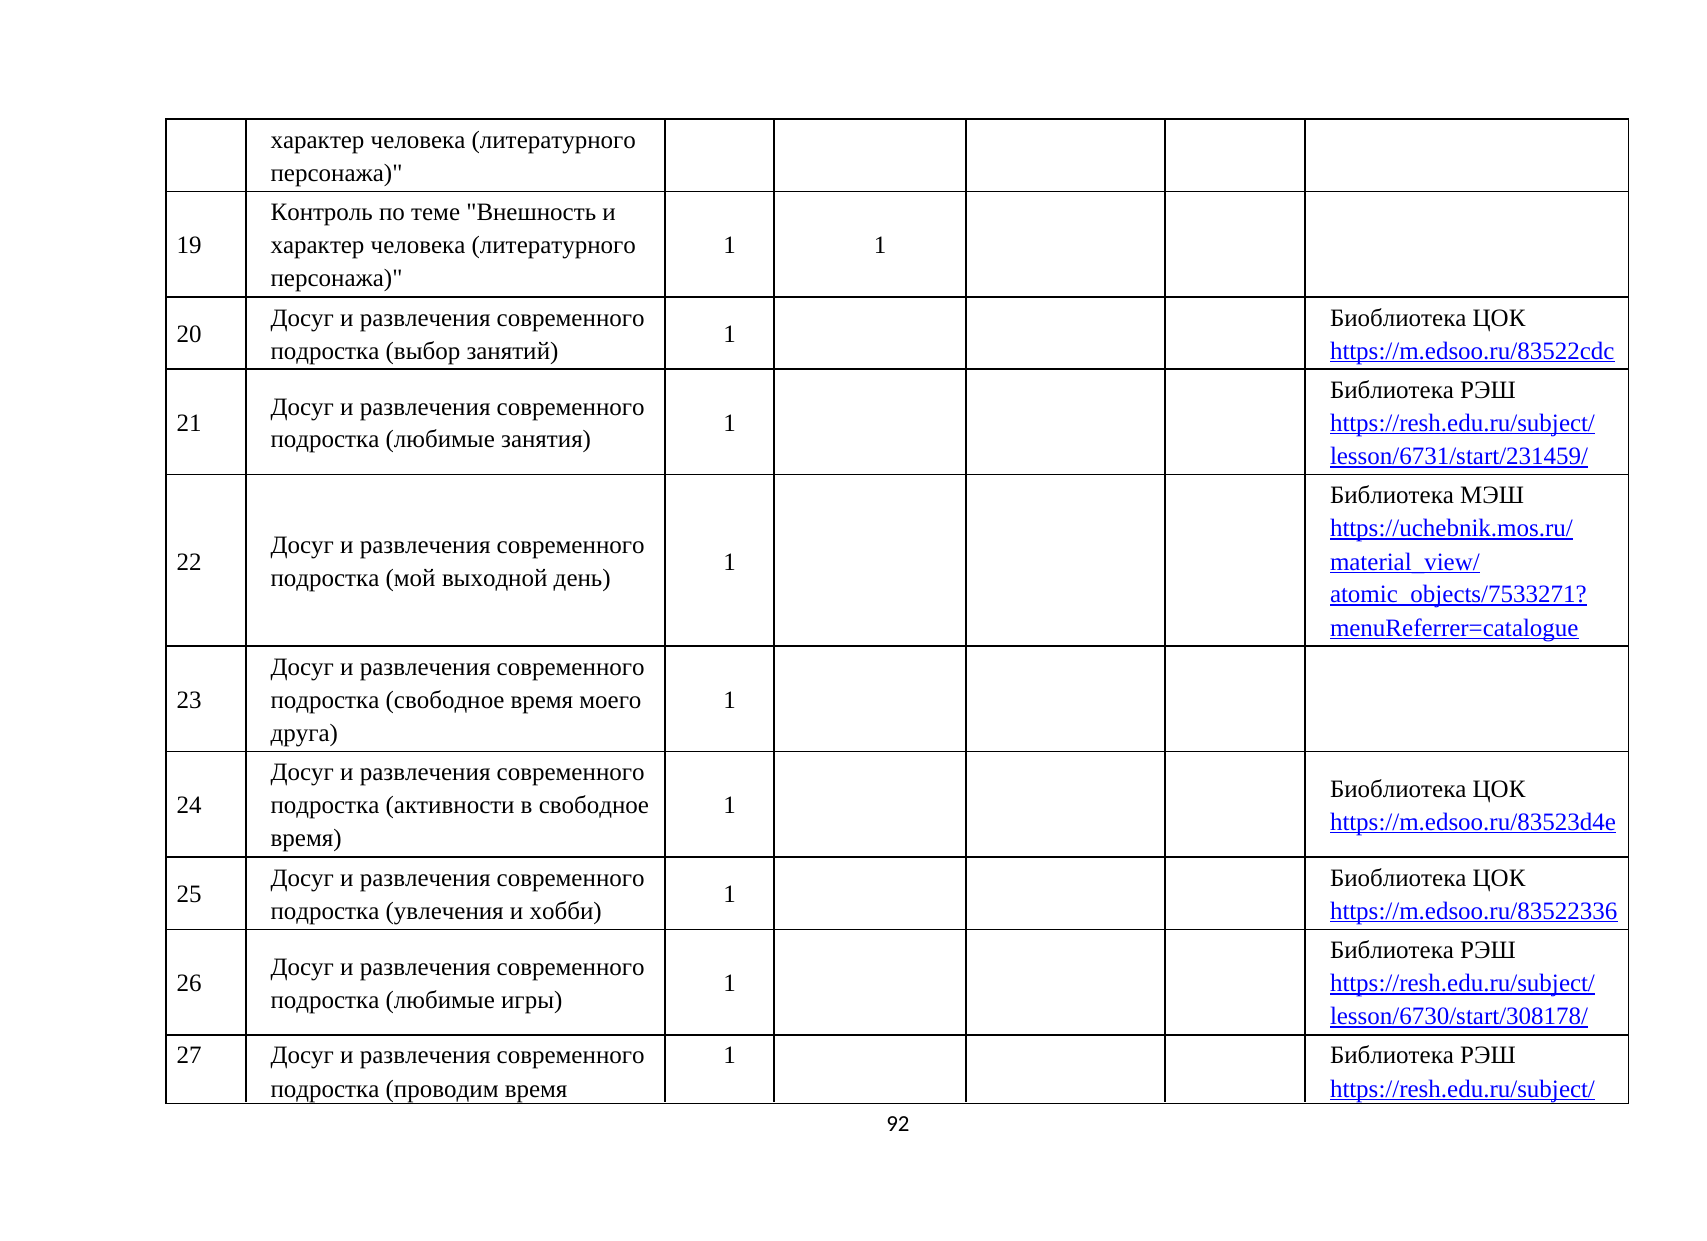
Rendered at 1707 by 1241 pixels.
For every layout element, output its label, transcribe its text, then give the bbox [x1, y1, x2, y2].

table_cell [247, 1036, 664, 1102]
table_cell Досуг и развлечения современного подростка (выбор занятий) [247, 298, 664, 368]
table_cell [967, 192, 1164, 296]
table_cell [1166, 930, 1304, 1034]
table_cell 27 [167, 1036, 245, 1102]
table_cell [1166, 370, 1304, 474]
table_cell 1 [666, 475, 773, 645]
table_cell [1306, 647, 1628, 751]
table_cell Библиотека МЭШ https://uchebnik.mos.ru/material_view/atomic_objects/7533271?menuReferrer=catalogue [1306, 475, 1628, 645]
table_cell 1 [666, 752, 773, 856]
table_cell [775, 120, 965, 191]
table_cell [1306, 1036, 1628, 1102]
table_cell [1306, 192, 1628, 296]
table_cell 18 [167, 120, 245, 191]
table_cell [967, 930, 1164, 1034]
table_cell [1166, 192, 1304, 296]
table_cell Досуг и развлечения современного подростка (любимые занятия) [247, 370, 664, 474]
table_cell [1166, 298, 1304, 368]
table_cell [775, 298, 965, 368]
table_cell [775, 370, 965, 474]
table_cell 1 [666, 647, 773, 751]
table_cell 24 [167, 752, 245, 856]
table_cell 1 [666, 370, 773, 474]
table_cell Библиотека РЭШ https://resh.edu.ru/subject/lesson/6731/start/231459/ [1306, 370, 1628, 474]
table_cell [775, 475, 965, 645]
table_cell Досуг и развлечения современного подростка (любимые игры) [247, 930, 664, 1034]
table_cell [775, 1036, 965, 1102]
table_cell [1166, 475, 1304, 645]
table_cell [1166, 858, 1304, 928]
table_cell [1166, 647, 1304, 751]
table_cell Библиотека РЭШ https://resh.edu.ru/subject/lesson/6730/start/308178/ [1306, 930, 1628, 1034]
table_cell Биоблиотека ЦОК https://m.edsoo.ru/83522cdc [1306, 298, 1628, 368]
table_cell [247, 120, 664, 191]
table_cell 1 [666, 298, 773, 368]
table_cell 23 [167, 647, 245, 751]
table_cell [775, 752, 965, 856]
table_cell Биоблиотека ЦОК https://m.edsoo.ru/83522336 [1306, 858, 1628, 928]
table_cell [775, 858, 965, 928]
table_cell Досуг и развлечения современного подростка (активности в свободное время) [247, 752, 664, 856]
table_cell [967, 298, 1164, 368]
table_cell [1306, 120, 1628, 191]
table_cell [967, 475, 1164, 645]
table_cell [1166, 1036, 1304, 1102]
table_cell [967, 370, 1164, 474]
table_cell [775, 647, 965, 751]
table_cell [1166, 120, 1304, 191]
table_cell Досуг и развлечения современного подростка (мой выходной день) [247, 475, 664, 645]
table_cell [1166, 752, 1304, 856]
table_cell 1 [666, 192, 773, 296]
table_cell Контроль по теме "Внешность и характер человека (литературного персонажа)" [247, 192, 664, 296]
table_cell 1 [666, 930, 773, 1034]
table_cell 21 [167, 370, 245, 474]
table_cell 19 [167, 192, 245, 296]
table_cell 1 [666, 858, 773, 928]
table_cell [967, 752, 1164, 856]
table_cell 22 [167, 475, 245, 645]
table_cell 1 [775, 192, 965, 296]
table_cell Досуг и развлечения современного подростка (увлечения и хобби) [247, 858, 664, 928]
table_cell [967, 120, 1164, 191]
table_cell 1 [666, 1036, 773, 1102]
table_cell 20 [167, 298, 245, 368]
table_cell 25 [167, 858, 245, 928]
table_cell 26 [167, 930, 245, 1034]
table_cell Досуг и развлечения современного подростка (свободное время моего друга) [247, 647, 664, 751]
table_cell 1 [666, 120, 773, 191]
table_cell Биоблиотека ЦОК https://m.edsoo.ru/83523d4e [1306, 752, 1628, 856]
table_cell [967, 858, 1164, 928]
table_cell [967, 647, 1164, 751]
table_cell [775, 930, 965, 1034]
table_cell [967, 1036, 1164, 1102]
